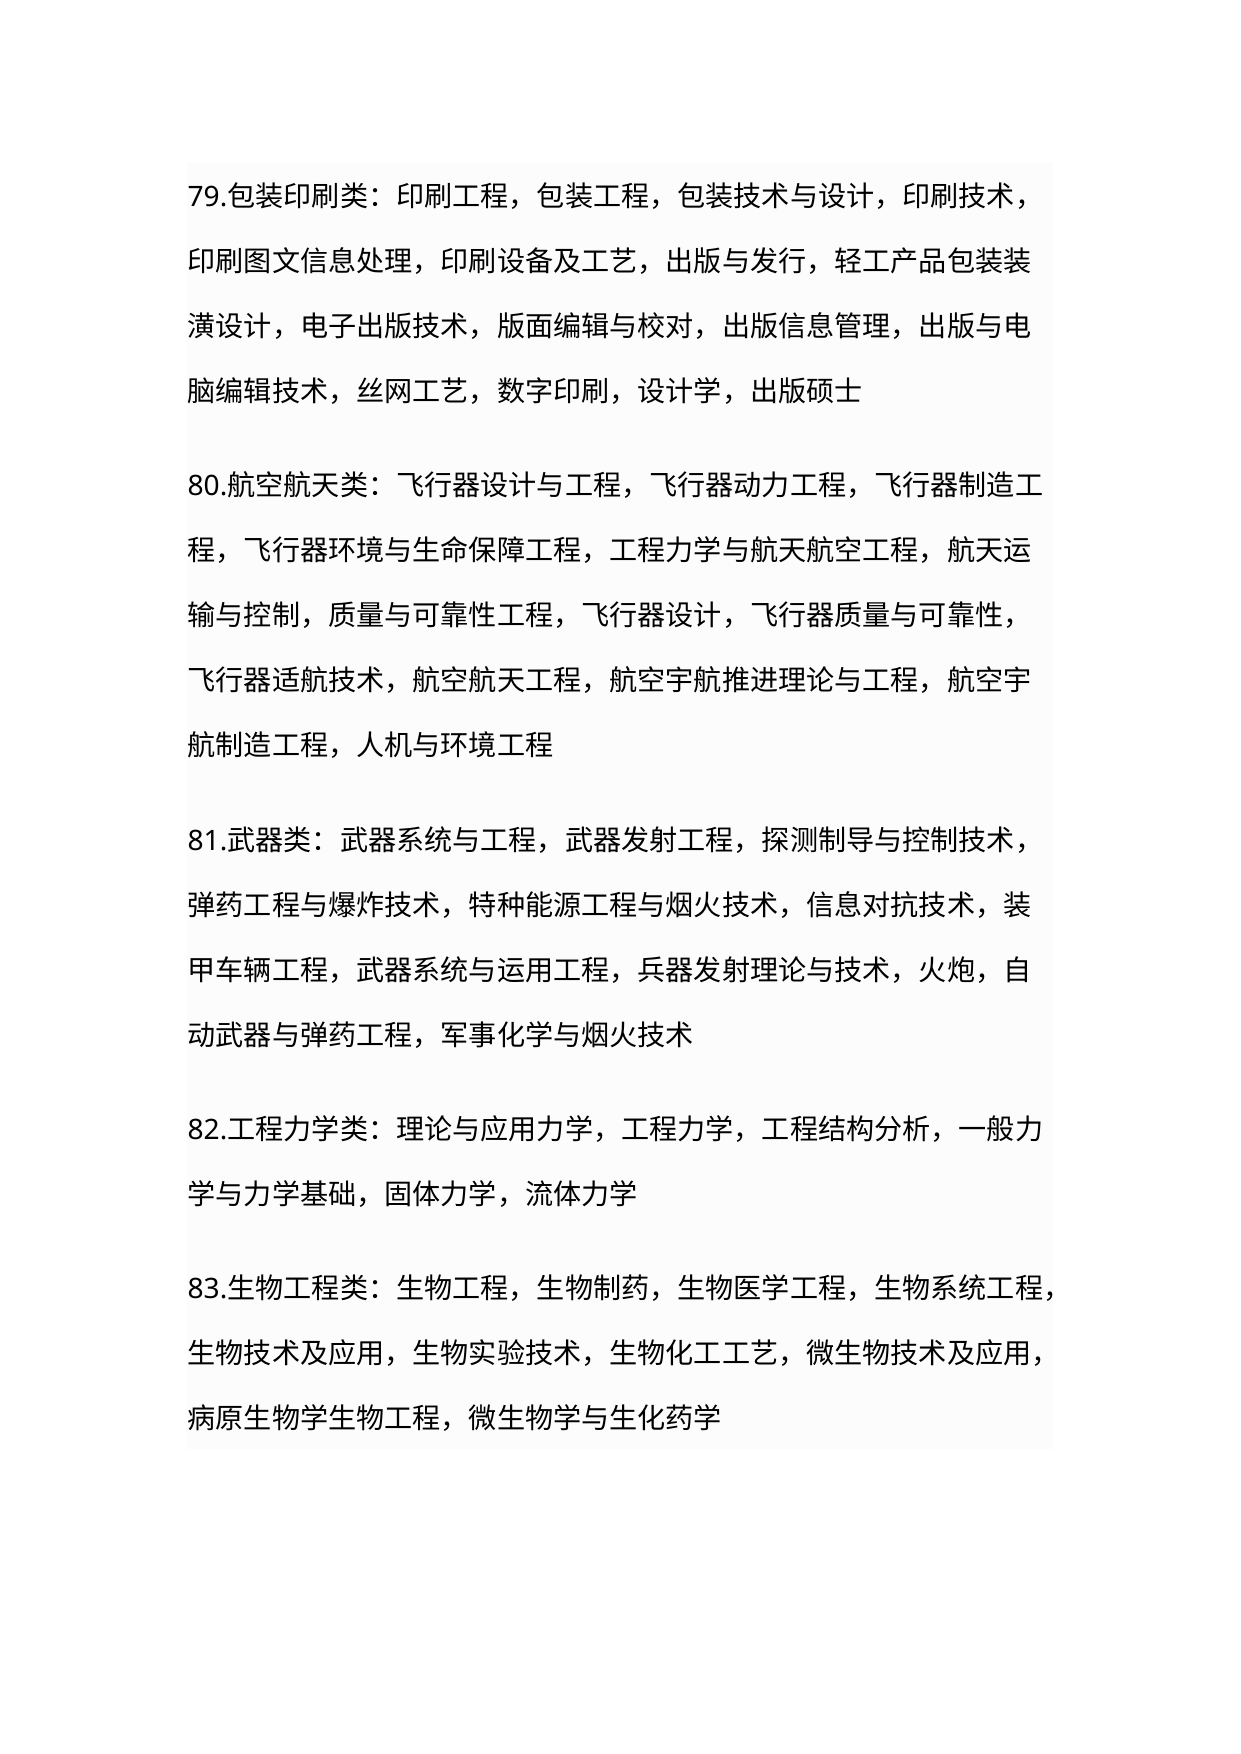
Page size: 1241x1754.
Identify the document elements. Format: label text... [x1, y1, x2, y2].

text 81.武器类：武器系统与工程，武器发射工程，探测制导与控制技术，弹药工程与爆炸技术，特种能源工程与烟火技术，信息对抗技术，装甲车辆工程，武器系统与运用工程，兵器发射理论与技术，火炮，自动武器与弹药工程，军事化学与烟火技术 [187, 805, 1053, 1065]
text 80.航空航天类：飞行器设计与工程，飞行器动力工程，飞行器制造工程，飞行器环境与生命保障工程，工程力学与航天航空工程，航天运输与控制，质量与可靠性工程，飞行器设计，飞行器质量与可靠性，飞行器适航技术，航空航天工程，航空宇航推进理论与工程，航空宇航制造工程，人机与环境工程 [187, 451, 1053, 776]
text 83.生物工程类：生物工程，生物制药，生物医学工程，生物系统工程，生物技术及应用，生物实验技术，生物化工工艺，微生物技术及应用，病原生物学生物工程，微生物学与生化药学 [187, 1254, 1053, 1449]
text 82.工程力学类：理论与应用力学，工程力学，工程结构分析，一般力学与力学基础，固体力学，流体力学 [187, 1094, 1053, 1224]
text 79.包装印刷类：印刷工程，包装工程，包装技术与设计，印刷技术，印刷图文信息处理，印刷设备及工艺，出版与发行，轻工产品包装装潢设计，电子出版技术，版面编辑与校对，出版信息管理，出版与电脑编辑技术，丝网工艺，数字印刷，设计学，出版硕士 [187, 162, 1053, 422]
